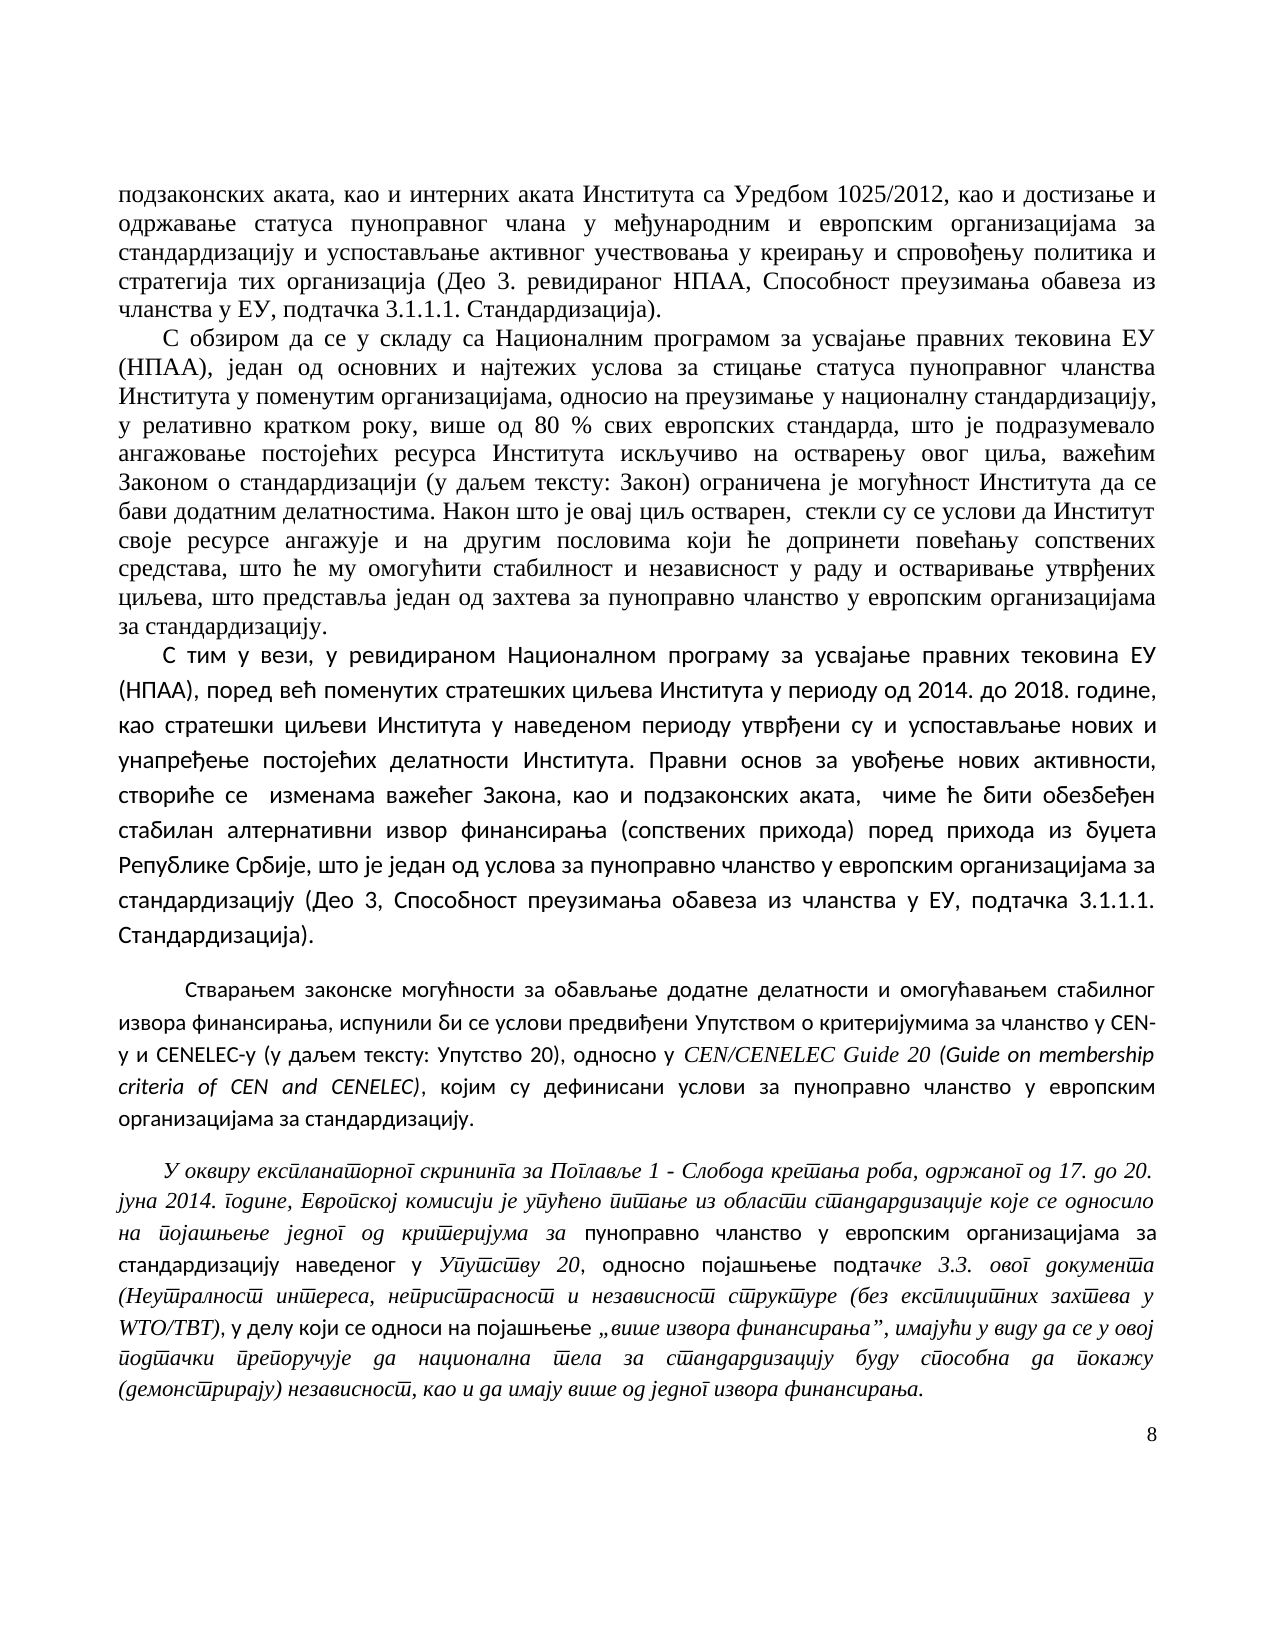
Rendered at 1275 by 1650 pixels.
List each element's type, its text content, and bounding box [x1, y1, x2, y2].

text С обзиром да се у складу са Националним програмом за усвајање правних тековина ЕУ (НПАА), један од основних и најтежих услова за стицање статуса пуноправног чланства Института у поменутим организацијама, односио на преузимање у националну стандардизацију, у релативно кратком року, више од 80 % свих европских стандарда, што је подразумевало ангажовање постојећих ресурса Института искључиво на остварењу овог циља, важећим Законом о стандардизацији (у даљем тексту: Закон) ограничена је могућност Института да се бави додатним делатностима. Након што је овај циљ остварен, стекли су се услови да Институт своје ресурсе ангажује и на другим пословима који ће допринети повећању сопствених средстава, што ће му омогућити стабилност и независност у раду и остваривање утврђених циљева, што представља један од захтева за пуноправно чланство у европским организацијама за стандардизацију. [118, 323, 1157, 640]
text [118, 179, 1157, 323]
text С тим у вези, у ревидираном Националном програму за усвајање правних тековина ЕУ (НПАА), поред већ поменутих стратешких циљева Института у периоду од 2014. до 2018. године, као стратешки циљеви Института у наведеном периоду утврђени су и успостављање нових и унапређење постојећих делатности Института. Правни основ за увођење нових активности, створиће се изменама важећег Закона, као и подзаконских аката, чиме ће бити обезбеђен стабилан алтернативни извор финансирања (сопствених прихода) поред прихода из буџета Републике Србије, што је један од услова за пуноправно чланство у европским организацијама за стандардизацију (Део 3, Способност преузимања обавеза из чланства у ЕУ, подтачка 3.1.1.1. Стандардизација). [118, 640, 1157, 950]
text У оквиру експланаторног скрининга за Поглавље 1 - Слобода кретања роба, одржаног од 17. до 20. јуна 2014. године, Европској комисији је упућено питање из области стандардизације које се односило на појашњење једног од критеријума за пуноправно чланство у европским организацијама за стандардизацију наведеног у Упутству 20, односно појашњење подтачке 3.3. овог документа (Неутралност интереса, непристрасност и независност структуре (без експлицитних захтева у WTO/TBT), у делу који се односи на појашњење „више извора финансирања”, имајући у виду да се у овој подтачки препоручује да национална тела за стандардизацију буду способна да покажу (демонстрирају) независност, као и да имају више од једног извора финансирања. [118, 1157, 1157, 1401]
text Стварањем законске могућности за обављање додатне делатности и омогућавањем стабилног извора финансирања, испунили би се услови предвиђени Упутством о критеријумима за чланство у CEN-у и CENELEC-у (у даљем тексту: Упутство 20), односно у CEN/CENELEC Guide 20 (Guide on membership criteria of CEN and CENELEC), којим су дефинисани услови за пуноправно чланство у европским организацијама за стандардизацију. [118, 976, 1157, 1132]
